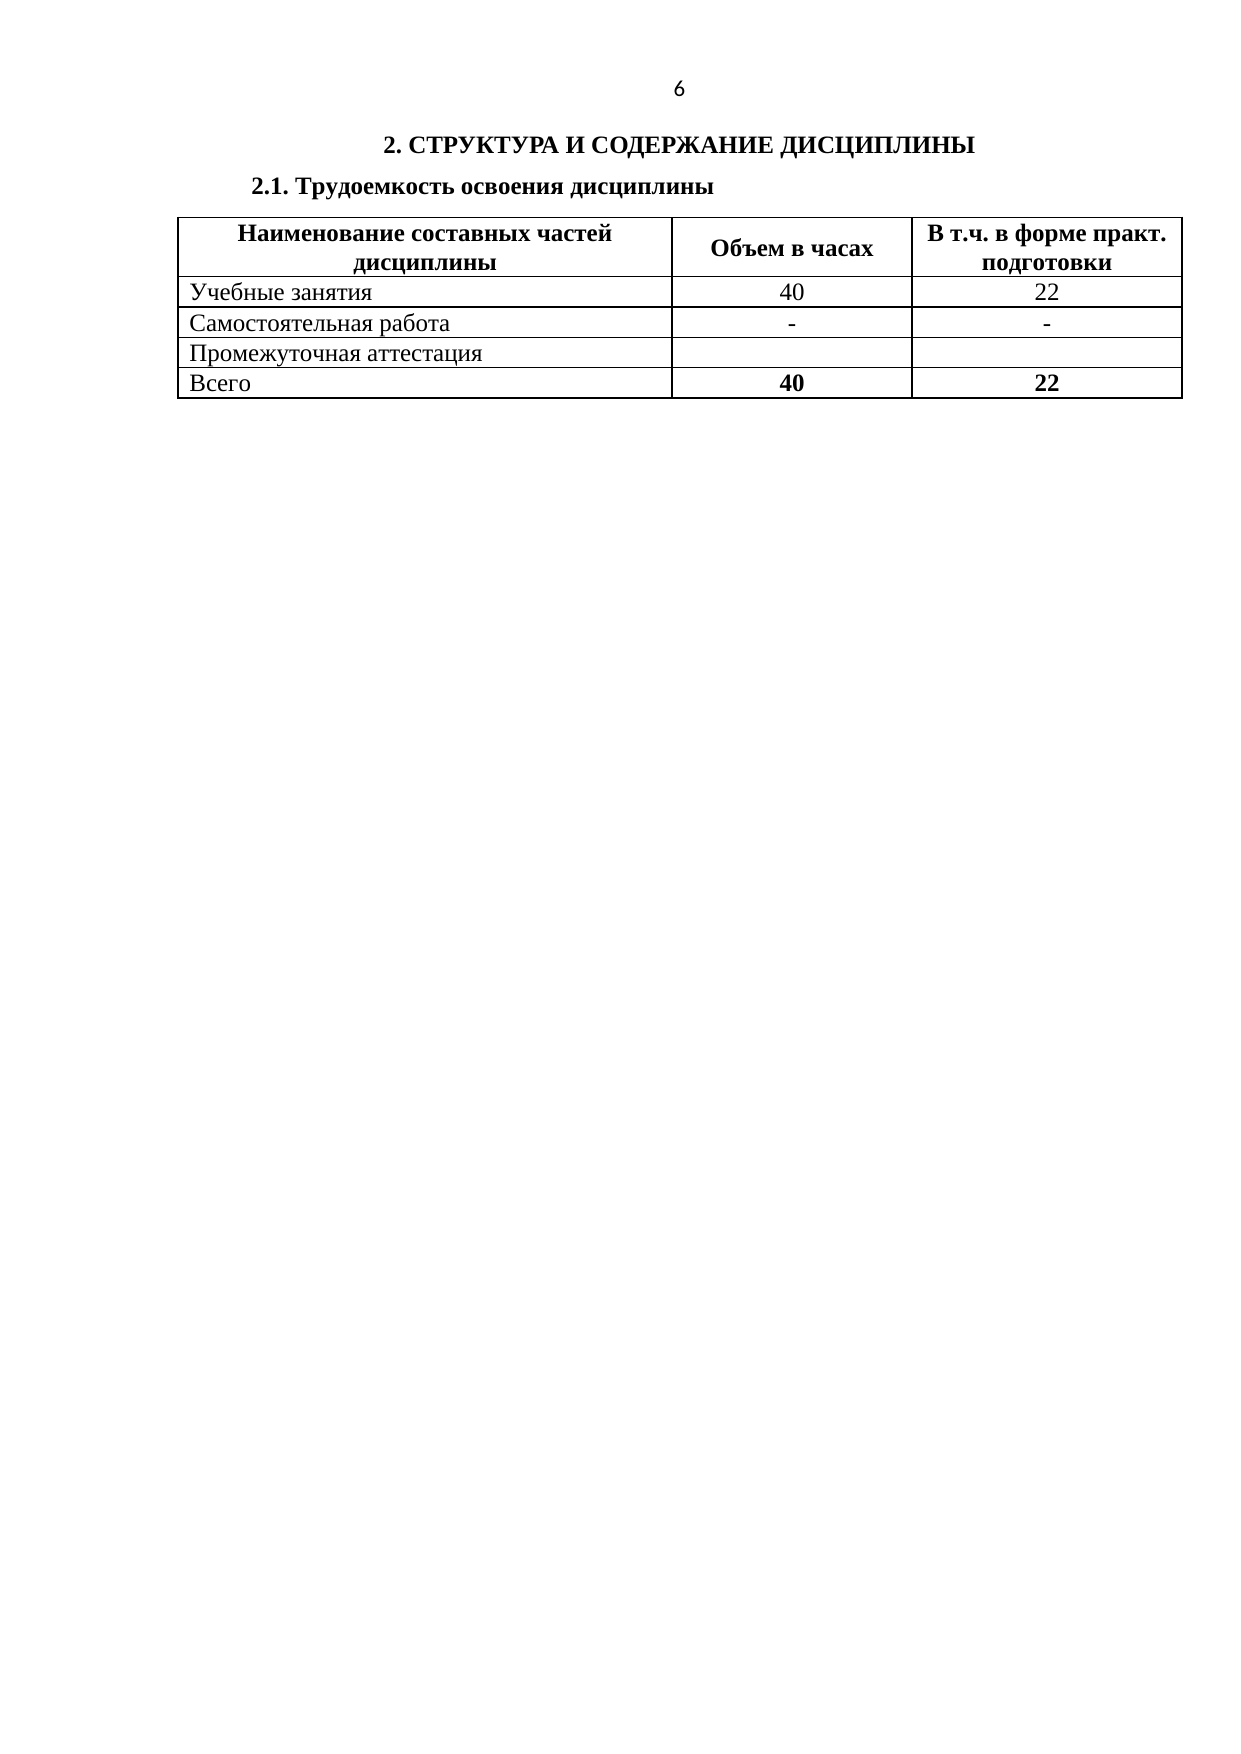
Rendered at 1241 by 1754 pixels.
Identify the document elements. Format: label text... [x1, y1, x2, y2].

table_cell Самостоятельная работа [179, 308, 671, 336]
table_cell Учебные занятия [179, 277, 671, 306]
table_cell - [913, 308, 1181, 336]
table_header В т.ч. в форме практ. подготовки [913, 218, 1181, 276]
table_cell 40 [673, 368, 911, 397]
text 2.1. Трудоемкость освоения дисциплины [177, 171, 1181, 200]
table_cell [673, 338, 911, 367]
table_header Наименование составных частей дисциплины [179, 218, 671, 276]
table_cell [913, 338, 1181, 367]
table_cell 40 [673, 277, 911, 306]
table_cell Промежуточная аттестация [179, 338, 671, 367]
table_cell Всего [179, 368, 671, 397]
table_cell 22 [913, 368, 1181, 397]
text 2. Структура и содержание ДИСЦИПЛИНЫ [177, 130, 1181, 159]
table_cell - [673, 308, 911, 336]
table_header Объем в часах [673, 218, 911, 276]
table_cell 22 [913, 277, 1181, 306]
